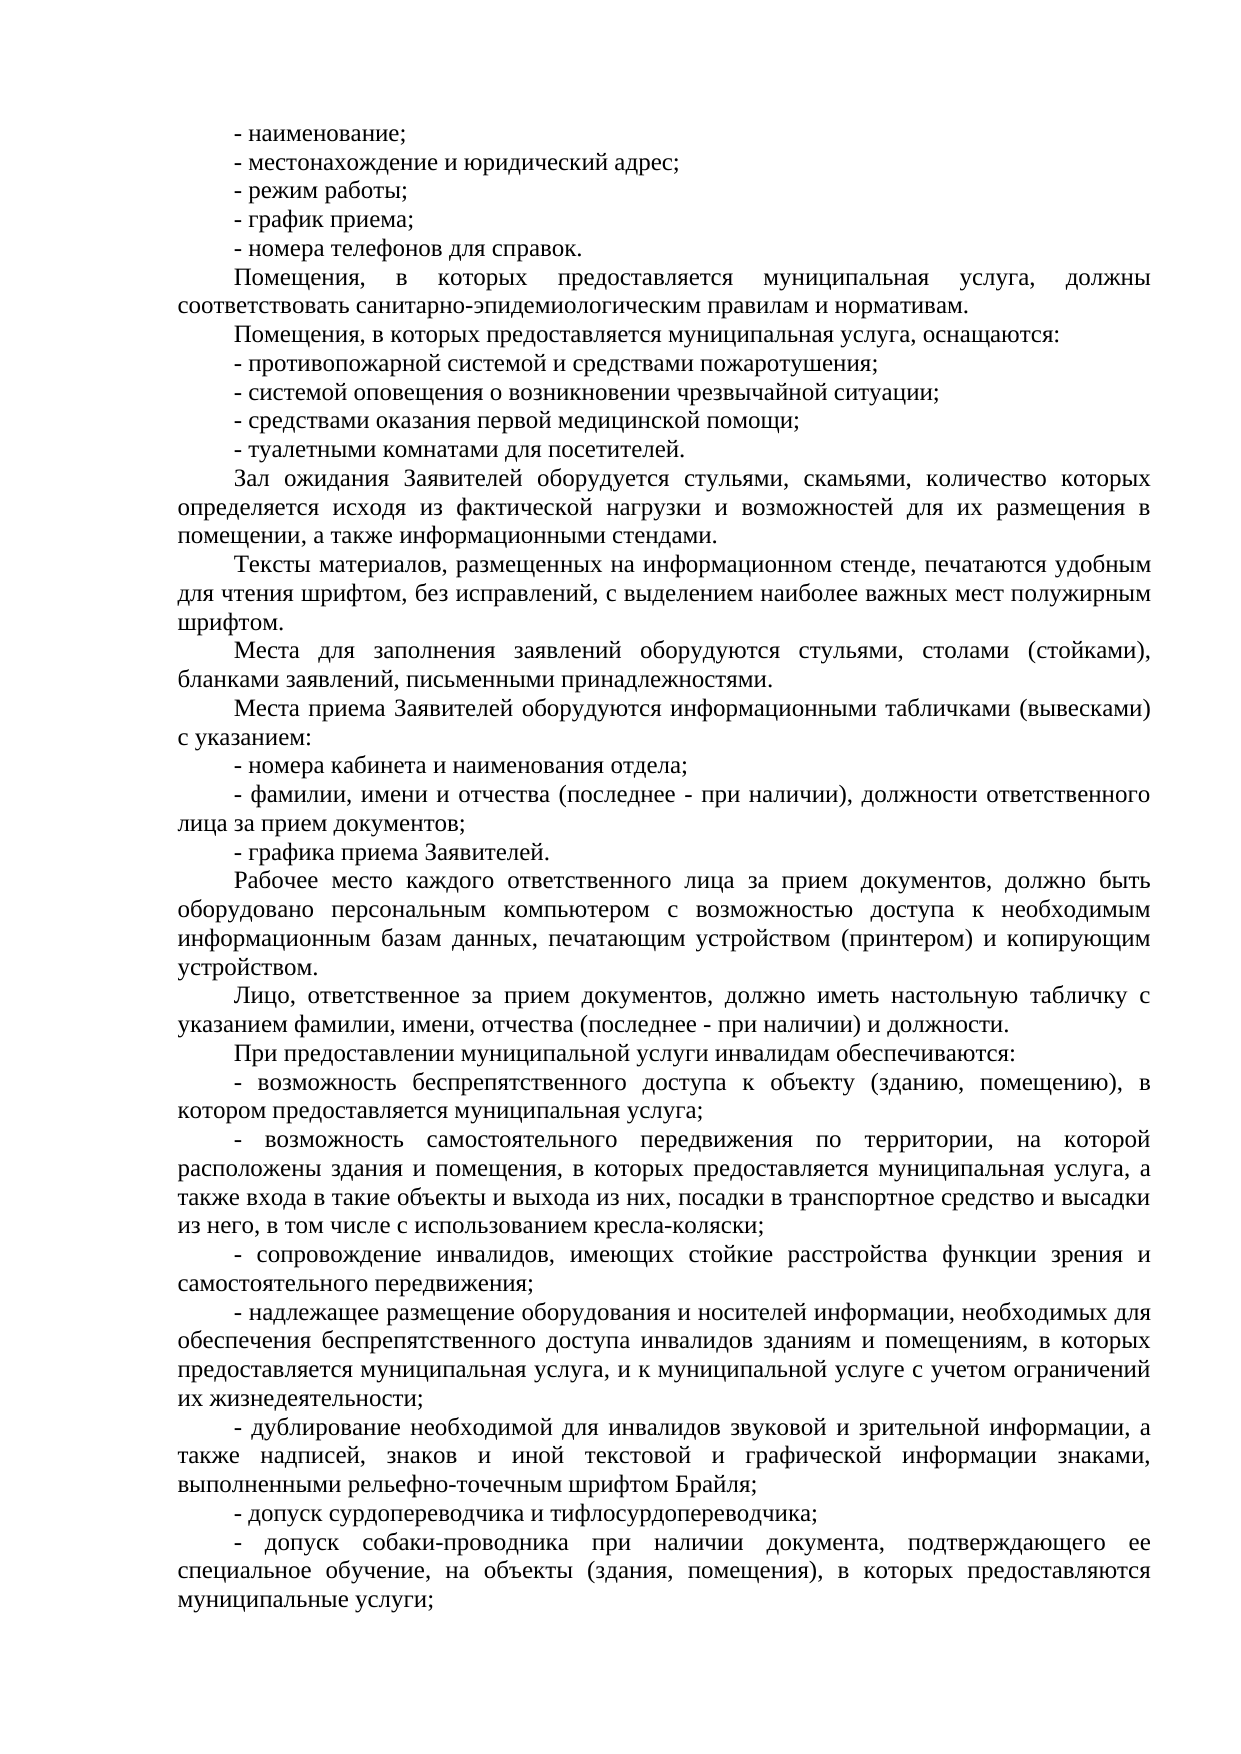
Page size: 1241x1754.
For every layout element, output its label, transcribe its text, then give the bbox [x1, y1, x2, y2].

text - графика приема Заявителей. [177, 837, 1152, 866]
text - местонахождение и юридический адрес; [177, 147, 1152, 176]
text - допуск сурдопереводчика и тифлосурдопереводчика; [177, 1498, 1152, 1527]
text - номера кабинета и наименования отдела; [177, 751, 1152, 779]
text - наименование; [177, 118, 1152, 147]
text - противопожарной системой и средствами пожаротушения; [177, 348, 1152, 377]
text - дублирование необходимой для инвалидов звуковой и зрительной информации, а также надписей, знаков и иной текстовой и графической информации знаками, выполненными рельефно-точечным шрифтом Брайля; [177, 1412, 1152, 1498]
text - надлежащее размещение оборудования и носителей информации, необходимых для обеспечения беспрепятственного доступа инвалидов зданиям и помещениям, в которых предоставляется муниципальная услуга, и к муниципальной услуге с учетом ограничений их жизнедеятельности; [177, 1297, 1152, 1412]
text - график приема; [177, 204, 1152, 233]
text - возможность беспрепятственного доступа к объекту (зданию, помещению), в котором предоставляется муниципальная услуга; [177, 1067, 1152, 1124]
text - режим работы; [177, 176, 1152, 204]
text - туалетными комнатами для посетителей. [177, 434, 1152, 463]
text - сопровождение инвалидов, имеющих стойкие расстройства функции зрения и самостоятельного передвижения; [177, 1239, 1152, 1297]
text - возможность самостоятельного передвижения по территории, на которой расположены здания и помещения, в которых предоставляется муниципальная услуга, а также входа в такие объекты и выхода из них, посадки в транспортное средство и высадки из него, в том числе с использованием кресла-коляски; [177, 1124, 1152, 1239]
text Тексты материалов, размещенных на информационном стенде, печатаются удобным для чтения шрифтом, без исправлений, с выделением наиболее важных мест полужирным шрифтом. [177, 549, 1152, 636]
text Зал ожидания Заявителей оборудуется стульями, скамьями, количество которых определяется исходя из фактической нагрузки и возможностей для их размещения в помещении, а также информационными стендами. [177, 463, 1152, 549]
text - номера телефонов для справок. [177, 233, 1152, 262]
text Рабочее место каждого ответственного лица за прием документов, должно быть оборудовано персональным компьютером с возможностью доступа к необходимым информационным базам данных, печатающим устройством (принтером) и копирующим устройством. [177, 866, 1152, 981]
text При предоставлении муниципальной услуги инвалидам обеспечиваются: [177, 1038, 1152, 1067]
text Места для заполнения заявлений оборудуются стульями, столами (стойками), бланками заявлений, письменными принадлежностями. [177, 636, 1152, 693]
text - средствами оказания первой медицинской помощи; [177, 406, 1152, 434]
text - допуск собаки-проводника при наличии документа, подтверждающего ее специальное обучение, на объекты (здания, помещения), в которых предоставляются муниципальные услуги; [177, 1527, 1152, 1613]
text Лицо, ответственное за прием документов, должно иметь настольную табличку с указанием фамилии, имени, отчества (последнее - при наличии) и должности. [177, 981, 1152, 1038]
text - фамилии, имени и отчества (последнее - при наличии), должности ответственного лица за прием документов; [177, 779, 1152, 837]
text - системой оповещения о возникновении чрезвычайной ситуации; [177, 377, 1152, 406]
text Помещения, в которых предоставляется муниципальная услуга, должны соответствовать санитарно-эпидемиологическим правилам и нормативам. [177, 262, 1152, 319]
text Места приема Заявителей оборудуются информационными табличками (вывесками) с указанием: [177, 693, 1152, 751]
text Помещения, в которых предоставляется муниципальная услуга, оснащаются: [177, 319, 1152, 348]
